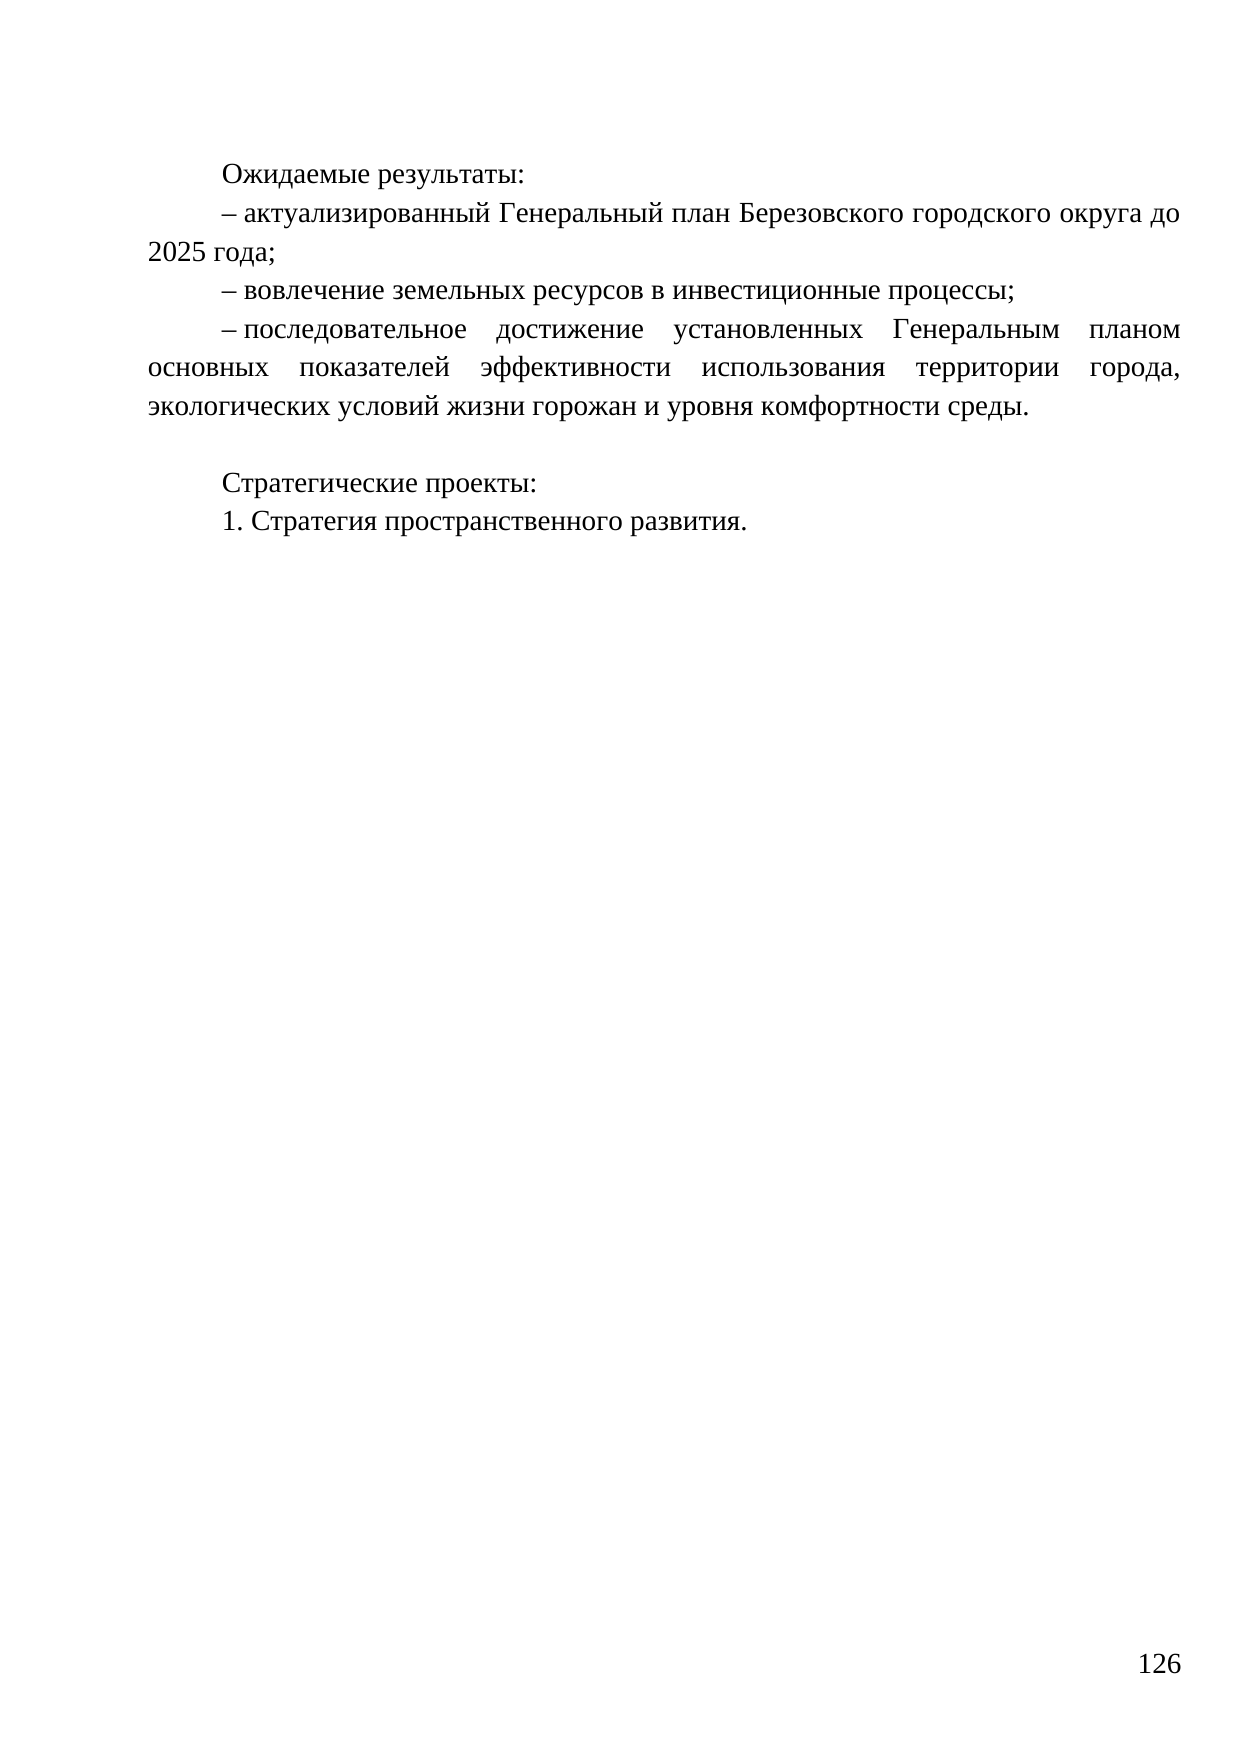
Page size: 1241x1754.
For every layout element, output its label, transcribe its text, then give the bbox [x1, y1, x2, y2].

text 1. Стратегия пространственного развития. [148, 503, 1181, 537]
text Стратегические проекты: [148, 465, 1181, 498]
text – вовлечение земельных ресурсов в инвестиционные процессы; [148, 272, 1181, 306]
text Ожидаемые результаты: [148, 157, 1181, 190]
text – последовательное достижение установленных Генеральным планом основных показателей эффективности использования территории города, экологических условий жизни горожан и уровня комфортности среды. [148, 311, 1181, 421]
text – актуализированный Генеральный план Березовского городского округа до 2025 года; [148, 195, 1181, 267]
